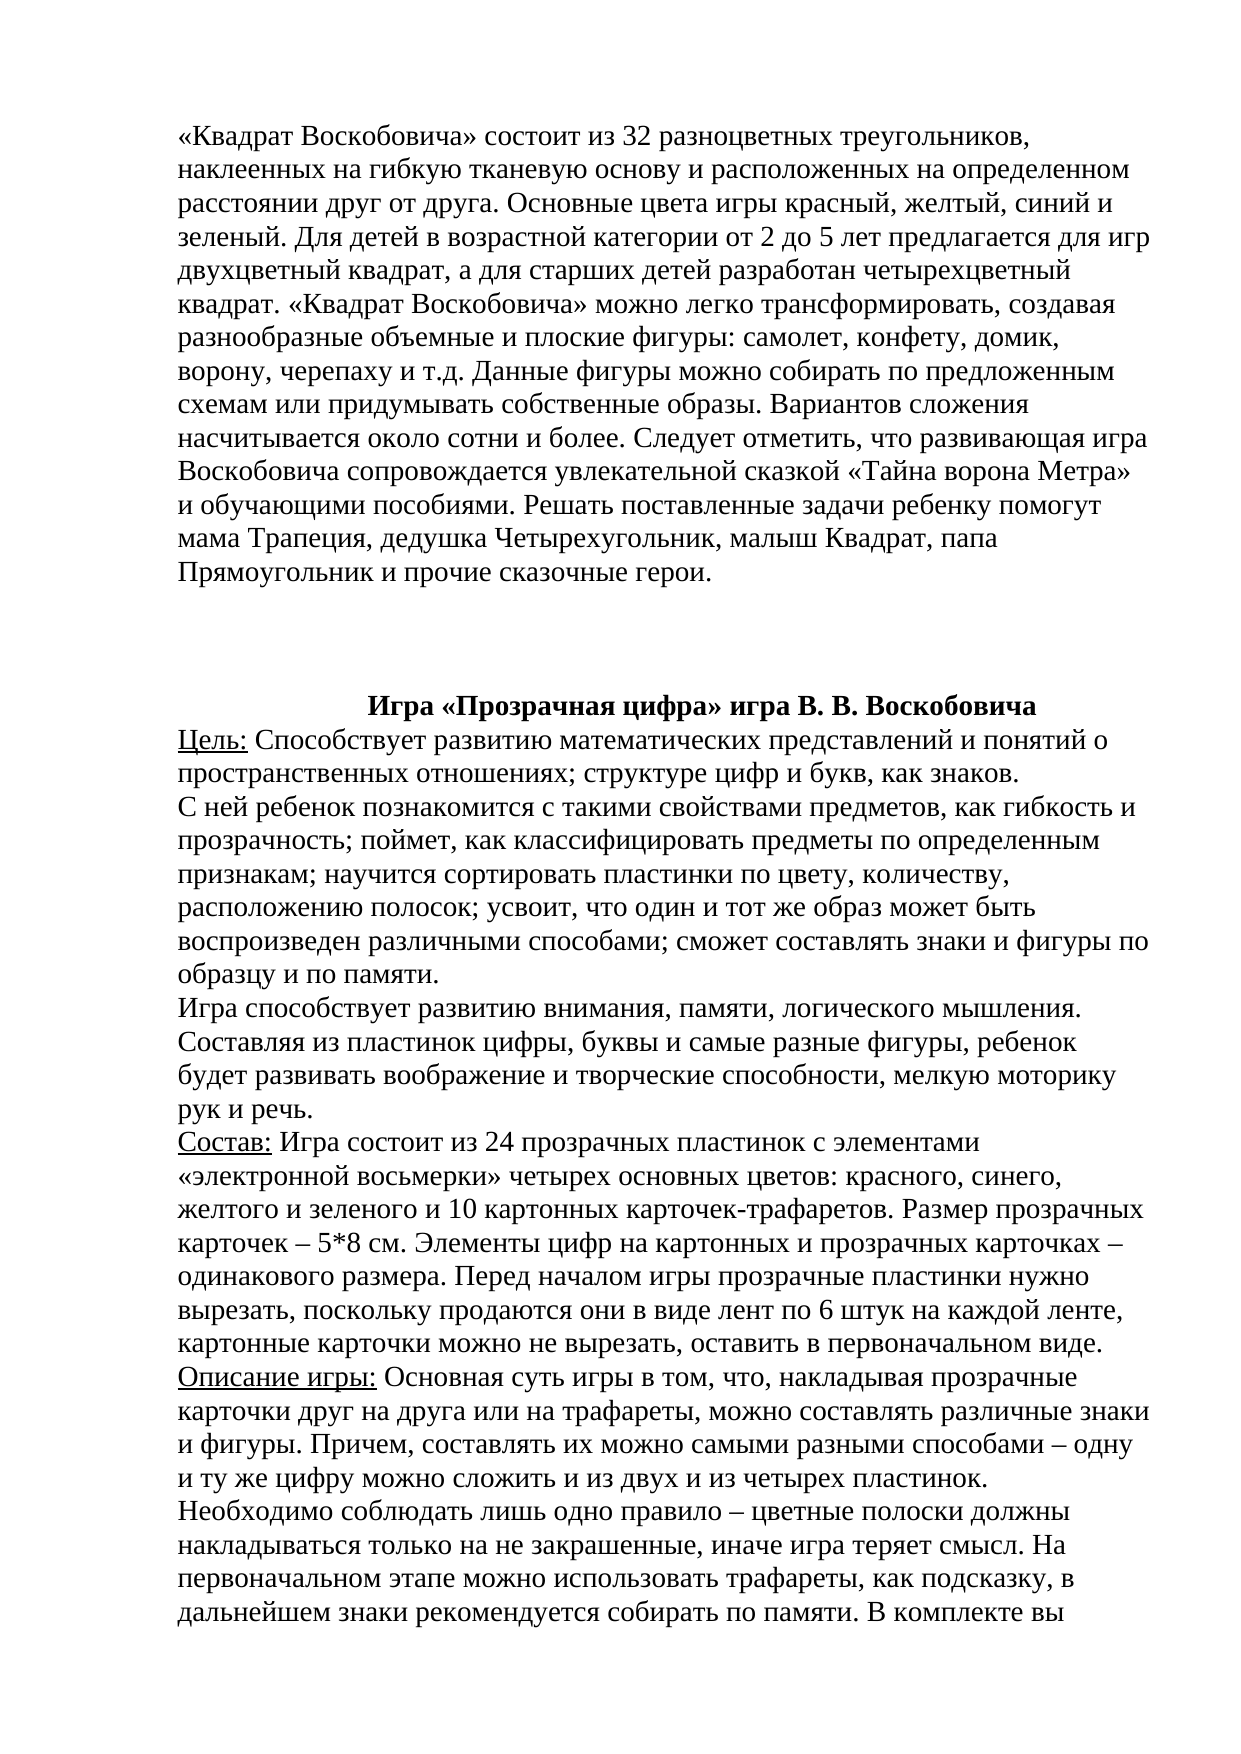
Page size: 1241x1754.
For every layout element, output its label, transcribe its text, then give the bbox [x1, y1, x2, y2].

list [177, 118, 1152, 588]
list Цель: Способствует развитию математических представлений и понятий о пространственных отношениях; структуре цифр и букв, как знаков. [177, 722, 1152, 789]
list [177, 1359, 1152, 1627]
list Игра способствует развитию внимания, памяти, логического мышления. Составляя из пластинок цифры, буквы и самые разные фигуры, ребенок будет развивать воображение и творческие способности, мелкую моторику рук и речь. [177, 990, 1152, 1124]
list Игра «Прозрачная цифра» игра В. В. Воскобовича [252, 688, 1152, 722]
list Состав: Игра состоит из 24 прозрачных пластинок с элементами «электронной восьмерки» четырех основных цветов: красного, синего, желтого и зеленого и 10 картонных карточек-трафаретов. Размер прозрачных карточек – 5*8 см. Элементы цифр на картонных и прозрачных карточках – одинакового размера. Перед началом игры прозрачные пластинки нужно вырезать, поскольку продаются они в виде лент по 6 штук на каждой ленте, картонные карточки можно не вырезать, оставить в первоначальном виде. [177, 1124, 1152, 1359]
list С ней ребенок познакомится с такими свойствами предметов, как гибкость и прозрачность; поймет, как классифицировать предметы по определенным признакам; научится сортировать пластинки по цвету, количеству, расположению полосок; усвоит, что один и тот же образ может быть воспроизведен различными способами; сможет составлять знаки и фигуры по образцу и по памяти. [177, 789, 1152, 990]
